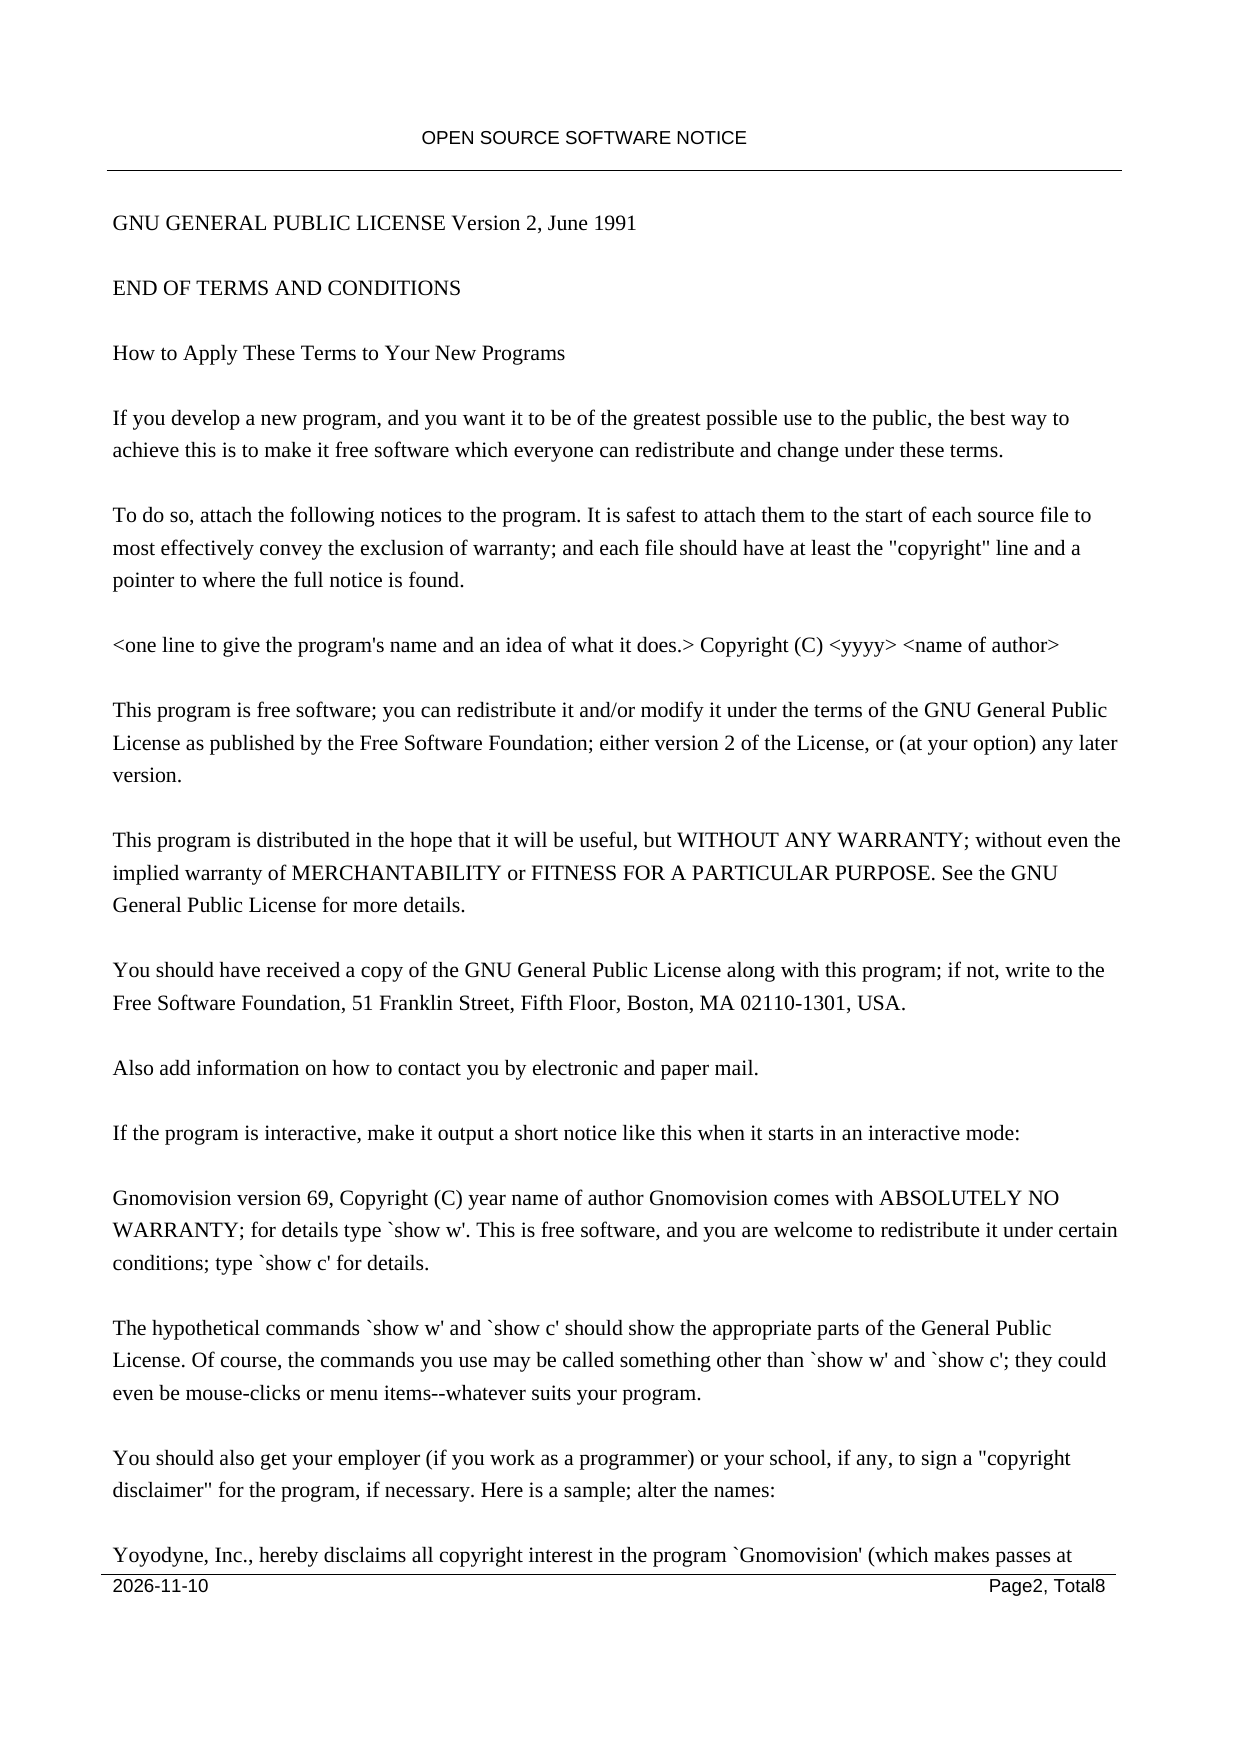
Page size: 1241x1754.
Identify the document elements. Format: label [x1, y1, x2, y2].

text [112, 206, 1128, 1571]
